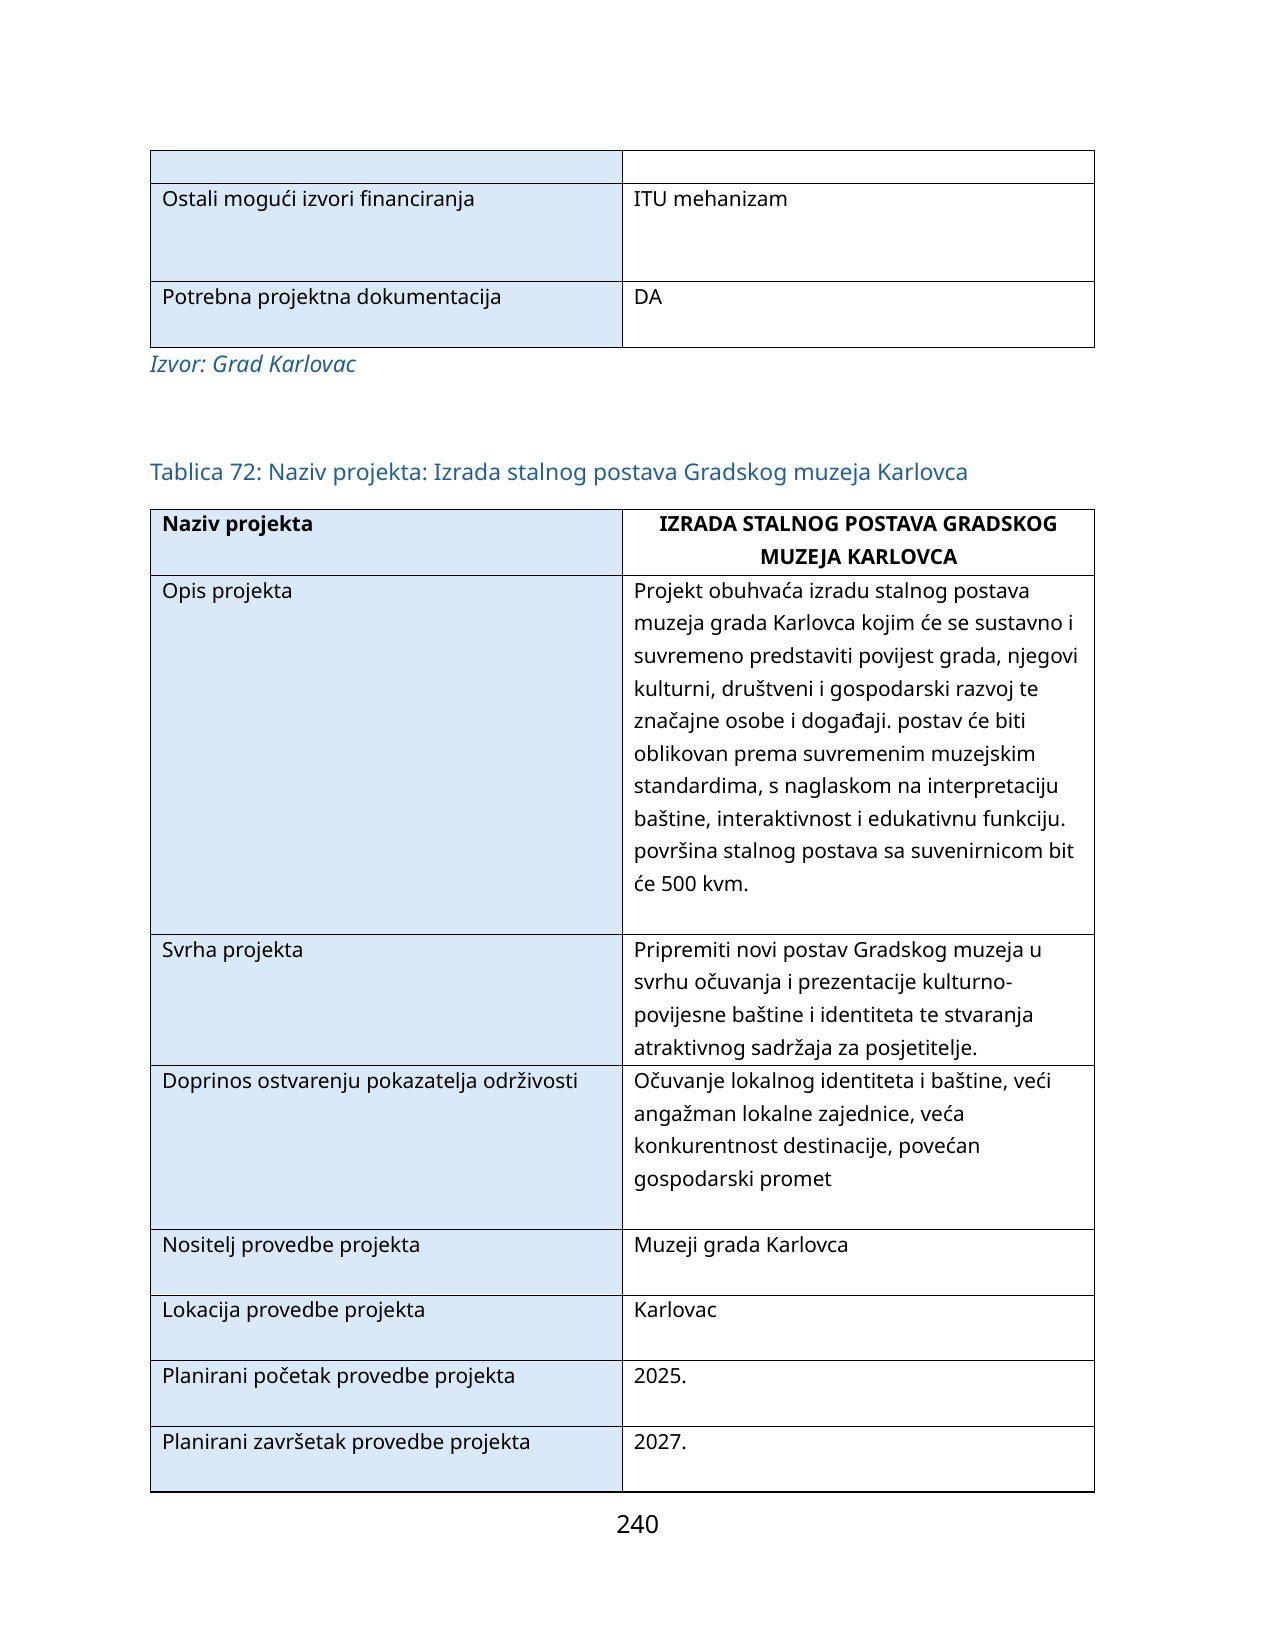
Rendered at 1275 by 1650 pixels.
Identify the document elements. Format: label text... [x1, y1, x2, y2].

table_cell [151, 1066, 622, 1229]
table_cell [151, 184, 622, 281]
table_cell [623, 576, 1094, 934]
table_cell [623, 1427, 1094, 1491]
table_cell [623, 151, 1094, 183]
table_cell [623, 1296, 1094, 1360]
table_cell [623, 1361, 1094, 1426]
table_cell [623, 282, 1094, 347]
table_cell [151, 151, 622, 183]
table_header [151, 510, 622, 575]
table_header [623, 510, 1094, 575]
text Tablica 72: Naziv projekta: Izrada stalnog postava Gradskog muzeja Karlovca [150, 456, 1125, 488]
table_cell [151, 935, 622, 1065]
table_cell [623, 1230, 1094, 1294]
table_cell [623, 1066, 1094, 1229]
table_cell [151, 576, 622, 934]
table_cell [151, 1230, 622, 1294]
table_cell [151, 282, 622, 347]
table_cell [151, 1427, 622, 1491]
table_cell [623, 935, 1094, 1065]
text Izvor: Grad Karlovac [150, 348, 1125, 379]
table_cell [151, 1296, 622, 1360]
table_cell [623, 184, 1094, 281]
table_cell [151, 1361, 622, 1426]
